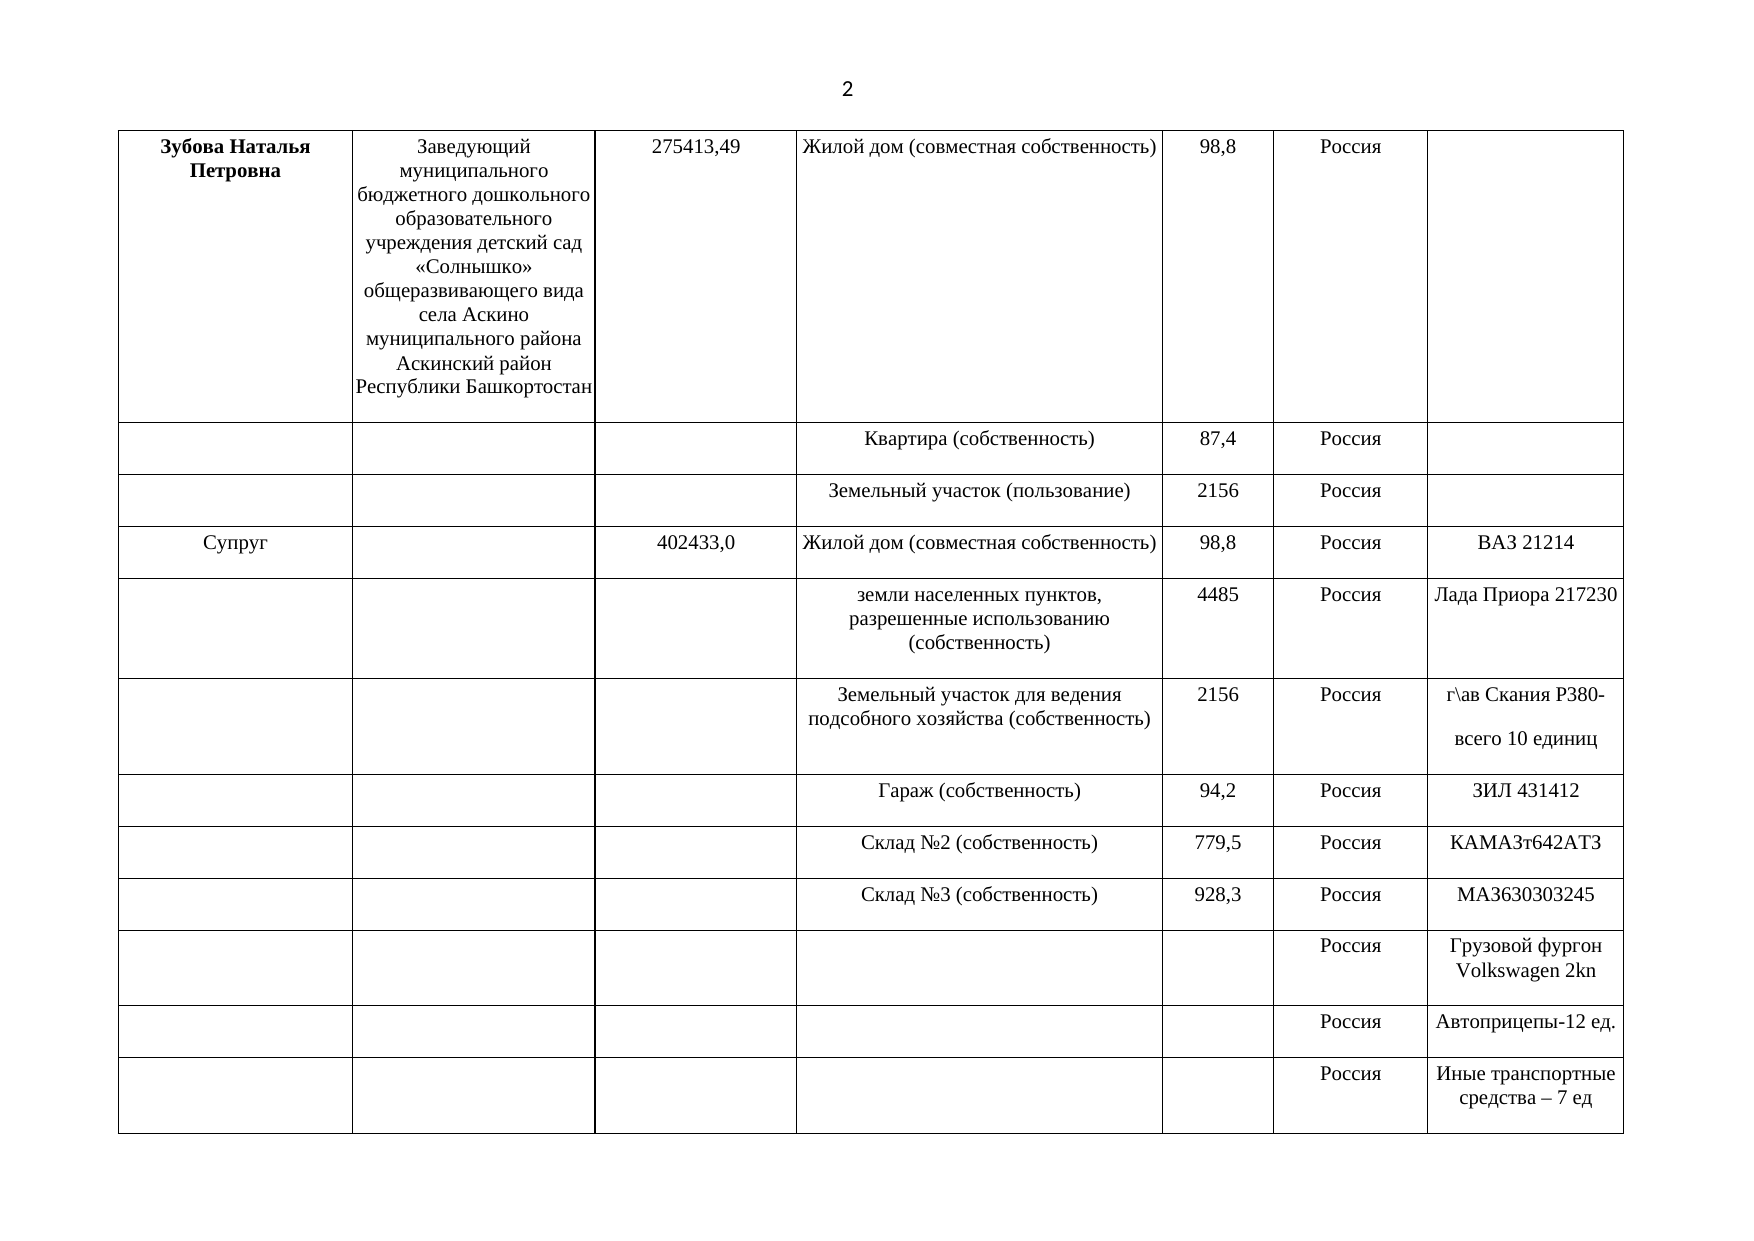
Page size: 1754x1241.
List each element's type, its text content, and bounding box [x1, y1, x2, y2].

table_cell [596, 1006, 796, 1057]
table_cell [1428, 131, 1623, 422]
table_cell [596, 475, 796, 526]
table_cell [1163, 1058, 1273, 1133]
table_cell [119, 879, 352, 929]
table_cell Иные транспортные средства – 7 ед [1428, 1058, 1623, 1133]
table_cell г\ав Скания Р380- всего 10 единиц [1428, 679, 1623, 774]
table_cell Склад №3 (собственность) [797, 879, 1162, 929]
table_cell Автоприцепы-12 ед. [1428, 1006, 1623, 1057]
table_cell 87,4 [1163, 423, 1273, 474]
table_cell [596, 1058, 796, 1133]
table_cell [596, 579, 796, 677]
table_cell Заведующий муниципального бюджетного дошкольного образовательного учреждения детский сад «Солнышко» общеразвивающего вида села Аскино муниципального района Аскинский район Республики Башкортостан [353, 131, 594, 422]
table_cell [797, 1058, 1162, 1133]
table_cell [119, 579, 352, 677]
table_cell 94,2 [1163, 775, 1273, 826]
table_cell Россия [1274, 1058, 1427, 1133]
table_cell Квартира (собственность) [797, 423, 1162, 474]
table_cell [1428, 423, 1623, 474]
table_cell [596, 423, 796, 474]
table_cell 928,3 [1163, 879, 1273, 929]
table_cell [119, 679, 352, 774]
table_cell [1428, 475, 1623, 526]
table_cell [596, 679, 796, 774]
table_cell Россия [1274, 931, 1427, 1005]
table_cell 2156 [1163, 679, 1273, 774]
table_cell 275413,49 [596, 131, 796, 422]
table_cell Россия [1274, 579, 1427, 677]
table_cell [353, 827, 594, 878]
table_cell [797, 1006, 1162, 1057]
table_cell [353, 579, 594, 677]
table_cell Склад №2 (собственность) [797, 827, 1162, 878]
table_cell 2156 [1163, 475, 1273, 526]
table_cell [1163, 931, 1273, 1005]
table_cell Россия [1274, 131, 1427, 422]
table_cell 98,8 [1163, 131, 1273, 422]
table_cell [119, 475, 352, 526]
table_cell [119, 423, 352, 474]
table_cell Россия [1274, 679, 1427, 774]
table_cell Россия [1274, 423, 1427, 474]
table_cell Супруг [119, 527, 352, 578]
table_cell 402433,0 [596, 527, 796, 578]
table_cell Россия [1274, 879, 1427, 929]
table_cell Россия [1274, 1006, 1427, 1057]
table_cell [353, 423, 594, 474]
table_cell Лада Приора 217230 [1428, 579, 1623, 677]
table_cell Гараж (собственность) [797, 775, 1162, 826]
table_cell [1163, 1006, 1273, 1057]
table_cell Земельный участок (пользование) [797, 475, 1162, 526]
table_cell [353, 775, 594, 826]
table_cell [596, 879, 796, 929]
table_cell Россия [1274, 827, 1427, 878]
table_cell Россия [1274, 527, 1427, 578]
table_cell Жилой дом (совместная собственность) [797, 131, 1162, 422]
table_cell МАЗ630303245 [1428, 879, 1623, 929]
table_cell [119, 1006, 352, 1057]
table_cell 4485 [1163, 579, 1273, 677]
table_cell Земельный участок для ведения подсобного хозяйства (собственность) [797, 679, 1162, 774]
table_cell земли населенных пунктов, разрешенные использованию (собственность) [797, 579, 1162, 677]
table_cell [596, 827, 796, 878]
table_cell 779,5 [1163, 827, 1273, 878]
table_cell [596, 931, 796, 1005]
table_cell [119, 775, 352, 826]
table_cell Зубова Наталья Петровна [119, 131, 352, 422]
table_cell КАМАЗт642АТЗ [1428, 827, 1623, 878]
table_cell [353, 879, 594, 929]
table_cell [119, 827, 352, 878]
table_cell [119, 1058, 352, 1133]
table_cell [797, 931, 1162, 1005]
table_cell [353, 527, 594, 578]
table_cell Россия [1274, 475, 1427, 526]
table_cell ЗИЛ 431412 [1428, 775, 1623, 826]
table_cell [353, 679, 594, 774]
table_cell Жилой дом (совместная собственность) [797, 527, 1162, 578]
table_cell 98,8 [1163, 527, 1273, 578]
table_cell Грузовой фургон Volkswagen 2kn [1428, 931, 1623, 1005]
table_cell [353, 1058, 594, 1133]
table_cell [353, 1006, 594, 1057]
table_cell [596, 775, 796, 826]
table_cell [353, 475, 594, 526]
table_cell Россия [1274, 775, 1427, 826]
table_cell ВАЗ 21214 [1428, 527, 1623, 578]
table_cell [119, 931, 352, 1005]
table_cell [353, 931, 594, 1005]
